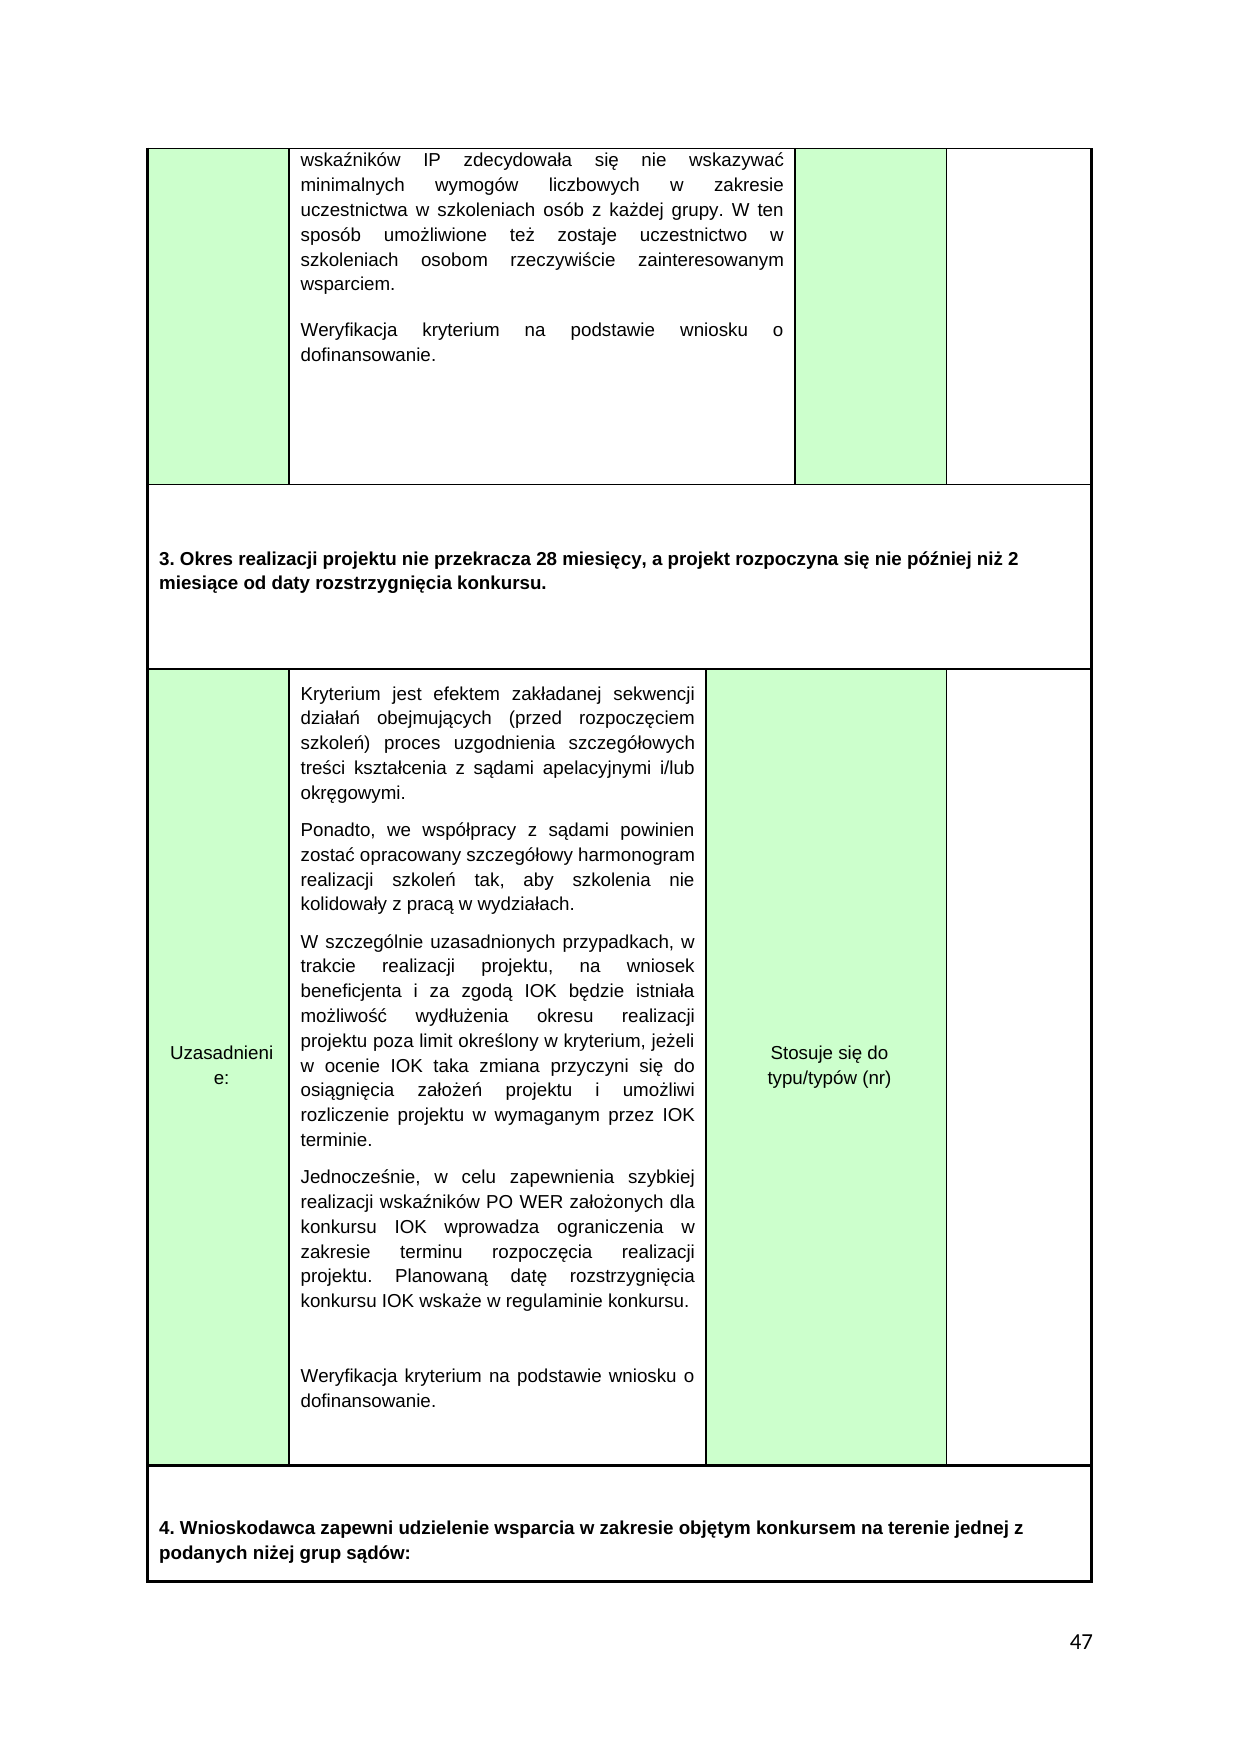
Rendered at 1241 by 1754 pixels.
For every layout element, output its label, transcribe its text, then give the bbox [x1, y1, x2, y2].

table_cell 3. Okres realizacji projektu nie przekracza 28 miesięcy, a projekt rozpoczyna się nie później niż 2 miesiące od daty rozstrzygnięcia konkursu. [149, 485, 1090, 668]
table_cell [149, 1467, 1090, 1580]
table_cell [796, 149, 946, 484]
table_cell Kryterium jest efektem zakładanej sekwencji działań obejmujących (przed rozpoczęciem szkoleń) proces uzgodnienia szczegółowych treści kształcenia z sądami apelacyjnymi i/lub okręgowymi. Ponadto, we współpracy z sądami powinien zostać opracowany szczegółowy harmonogram realizacji szkoleń tak, aby szkolenia nie kolidowały z pracą w wydziałach. W szczególnie uzasadnionych przypadkach, w trakcie realizacji projektu, na wniosek beneficjenta i za zgodą IOK będzie istniała możliwość wydłużenia okresu realizacji projektu poza limit określony w kryterium, jeżeli w ocenie IOK taka zmiana przyczyni się do osiągnięcia założeń projektu i umożliwi rozliczenie projektu w wymaganym przez IOK terminie. Jednocześnie, w celu zapewnienia szybkiej realizacji wskaźników PO WER założonych dla konkursu IOK wprowadza ograniczenia w zakresie terminu rozpoczęcia realizacji projektu. Planowaną datę rozstrzygnięcia konkursu IOK wskaże w regulaminie konkursu. Weryfikacja kryterium na podstawie wniosku o dofinansowanie. [290, 670, 705, 1464]
table_cell [149, 149, 288, 484]
table_cell [947, 670, 1090, 1464]
table_cell Stosuje się do typu/typów (nr) [707, 670, 946, 1464]
table_cell [947, 149, 1090, 484]
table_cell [290, 149, 794, 484]
table_cell Uzasadnienie: [149, 670, 288, 1464]
